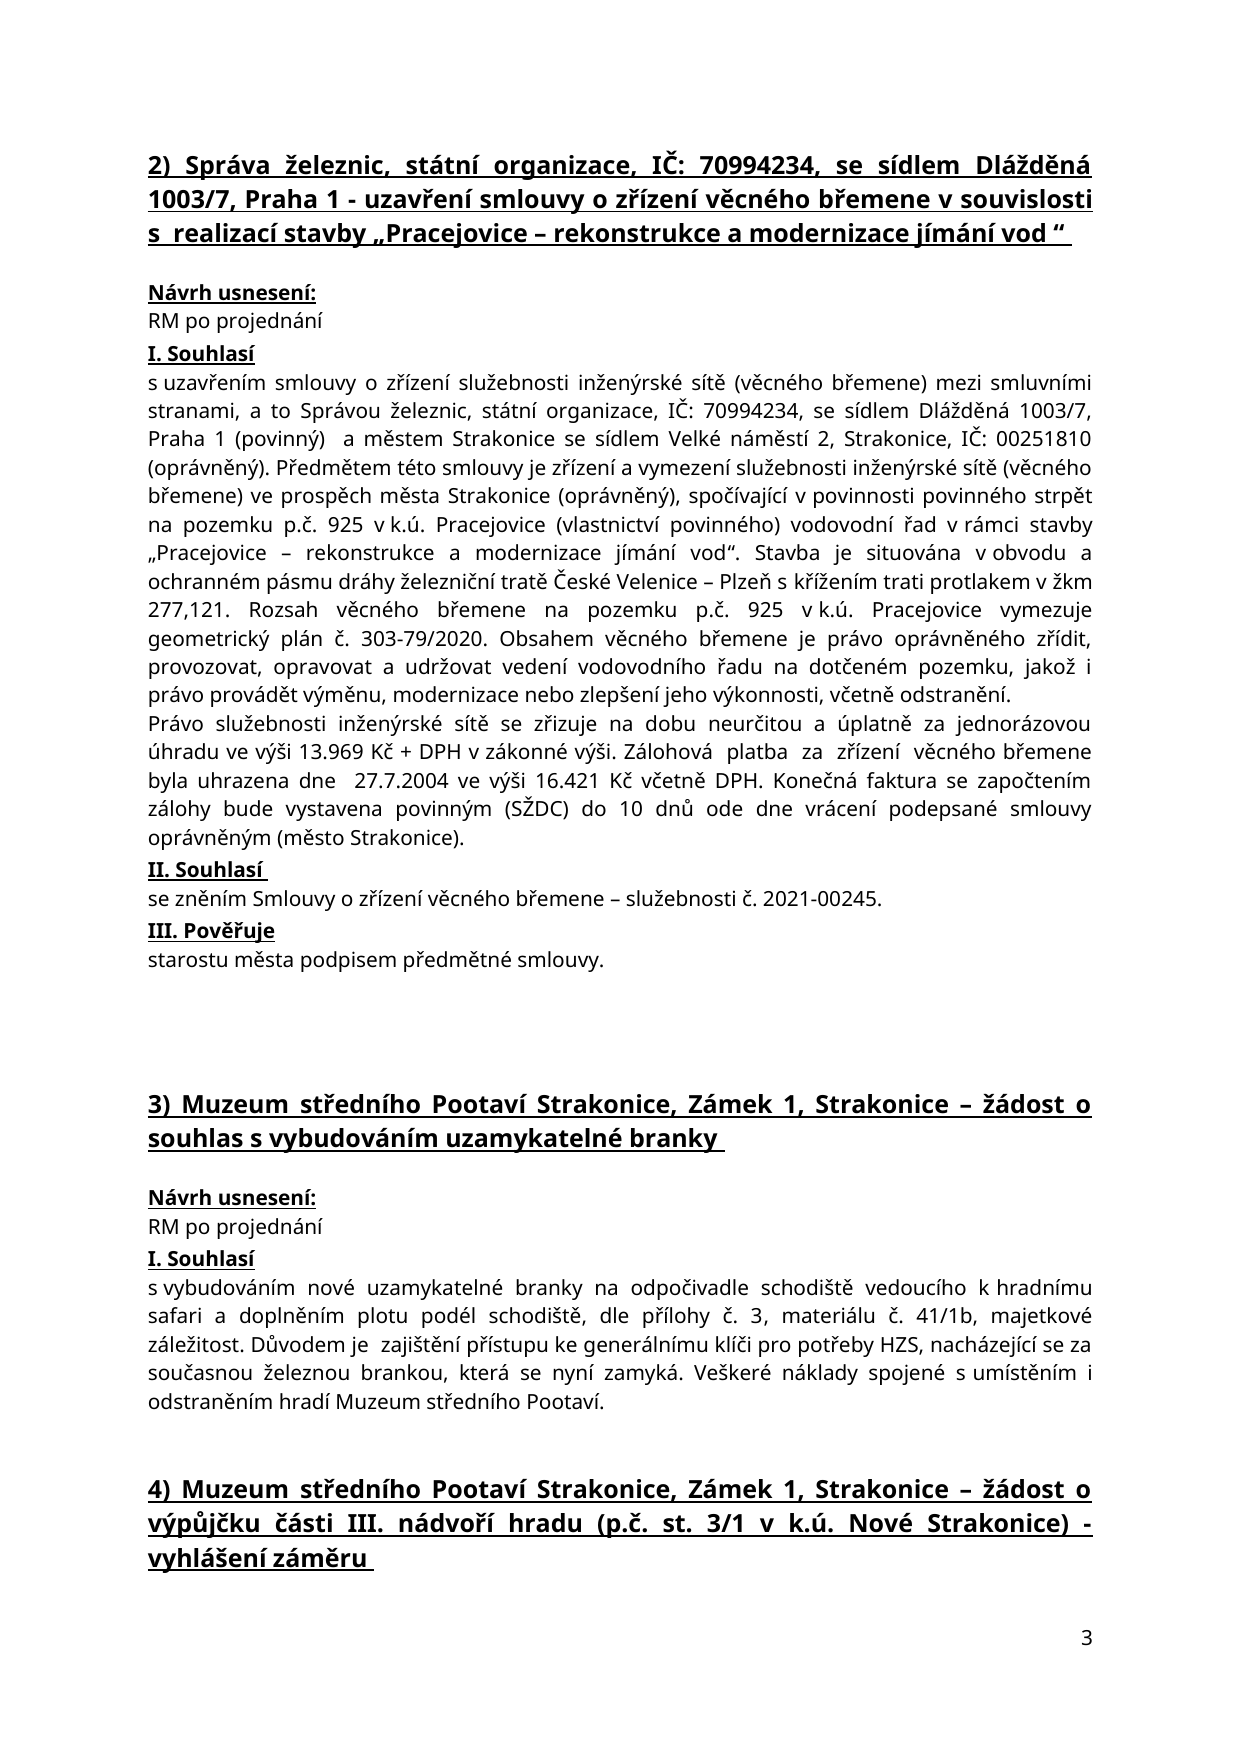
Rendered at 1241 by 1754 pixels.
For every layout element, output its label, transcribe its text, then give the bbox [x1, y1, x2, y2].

subtitle 3) Muzeum středního Pootaví Strakonice, Zámek 1, Strakonice – žádost o souhlas s vybudováním uzamykatelné branky [148, 1087, 1093, 1155]
text starostu města podpisem předmětné smlouvy. [148, 945, 1093, 973]
subtitle III. Pověřuje [148, 916, 1093, 945]
text s vybudováním nové uzamykatelné branky na odpočivadle schodiště vedoucího k hradnímu safari a doplněním plotu podél schodiště, dle přílohy č. 3, materiálu č. 41/1b, majetkové záležitost. Důvodem je zajištění přístupu ke generálnímu klíči pro potřeby HZS, nacházející se za současnou železnou brankou, která se nyní zamyká. Veškeré náklady spojené s umístěním i odstraněním hradí Muzeum středního Pootaví. [148, 1273, 1093, 1415]
text RM po projednání [148, 1212, 1093, 1240]
subtitle 2) Správa železnic, státní organizace, IČ: 70994234, se sídlem Dlážděná 1003/7, Praha 1 - uzavření smlouvy o zřízení věcného břemene v souvislosti s realizací stavby „Pracejovice – rekonstrukce a modernizace jímání vod “ [148, 148, 1093, 211]
subtitle II. Souhlasí [148, 855, 1093, 884]
text RM po projednání [148, 307, 1093, 335]
text se zněním Smlouvy o zřízení věcného břemene – služebnosti č. 2021-00245. [148, 884, 1093, 912]
subtitle 4) Muzeum středního Pootaví Strakonice, Zámek 1, Strakonice – žádost o výpůjčku části III. nádvoří hradu (p.č. st. 3/1 v k.ú. Nové Strakonice) - vyhlášení záměru [148, 1472, 1093, 1535]
text s uzavřením smlouvy o zřízení služebnosti inženýrské sítě (věcného břemene) mezi smluvními stranami, a to Správou železnic, státní organizace, IČ: 70994234, se sídlem Dlážděná 1003/7, Praha 1 (povinný) a městem Strakonice se sídlem Velké náměstí 2, Strakonice, IČ: 00251810 (oprávněný). Předmětem této smlouvy je zřízení a vymezení služebnosti inženýrské sítě (věcného břemene) ve prospěch města Strakonice (oprávněný), spočívající v povinnosti povinného strpět na pozemku p.č. 925 v k.ú. Pracejovice (vlastnictví povinného) vodovodní řad v rámci stavby „Pracejovice – rekonstrukce a modernizace jímání vod“. Stavba je situována v obvodu a ochranném pásmu dráhy železniční tratě České Velenice – Plzeň s křížením trati protlakem v žkm 277,121. Rozsah věcného břemene na pozemku p.č. 925 v k.ú. Pracejovice vymezuje geometrický plán č. 303-79/2020. Obsahem věcného břemene je právo oprávněného zřídit, provozovat, opravovat a udržovat vedení vodovodního řadu na dotčeném pozemku, jakož i právo provádět výměnu, modernizace nebo zlepšení jeho výkonnosti, včetně odstranění. [148, 368, 1093, 709]
subtitle I. Souhlasí [148, 339, 1093, 368]
subtitle I. Souhlasí [148, 1244, 1093, 1273]
text Návrh usnesení: [148, 278, 1093, 307]
subtitle 2) Správa železnic, státní organizace, IČ: 70994234, se sídlem Dlážděná 1003/7, Praha 1 - uzavření smlouvy o zřízení věcného břemene v souvislosti s realizací stavby „Pracejovice – rekonstrukce a modernizace jímání vod “ [148, 212, 1093, 250]
text Návrh usnesení: [148, 1183, 1093, 1212]
text Právo služebnosti inženýrské sítě se zřizuje na dobu neurčitou a úplatně za jednorázovou úhradu ve výši 13.969 Kč + DPH v zákonné výši. Zálohová platba za zřízení věcného břemene byla uhrazena dne 27.7.2004 ve výši 16.421 Kč včetně DPH. Konečná faktura se započtením zálohy bude vystavena povinným (SŽDC) do 10 dnů ode dne vrácení podepsané smlouvy oprávněným (město Strakonice). [148, 709, 1093, 851]
subtitle 4) Muzeum středního Pootaví Strakonice, Zámek 1, Strakonice – žádost o výpůjčku části III. nádvoří hradu (p.č. st. 3/1 v k.ú. Nové Strakonice) - vyhlášení záměru [148, 1537, 1093, 1574]
